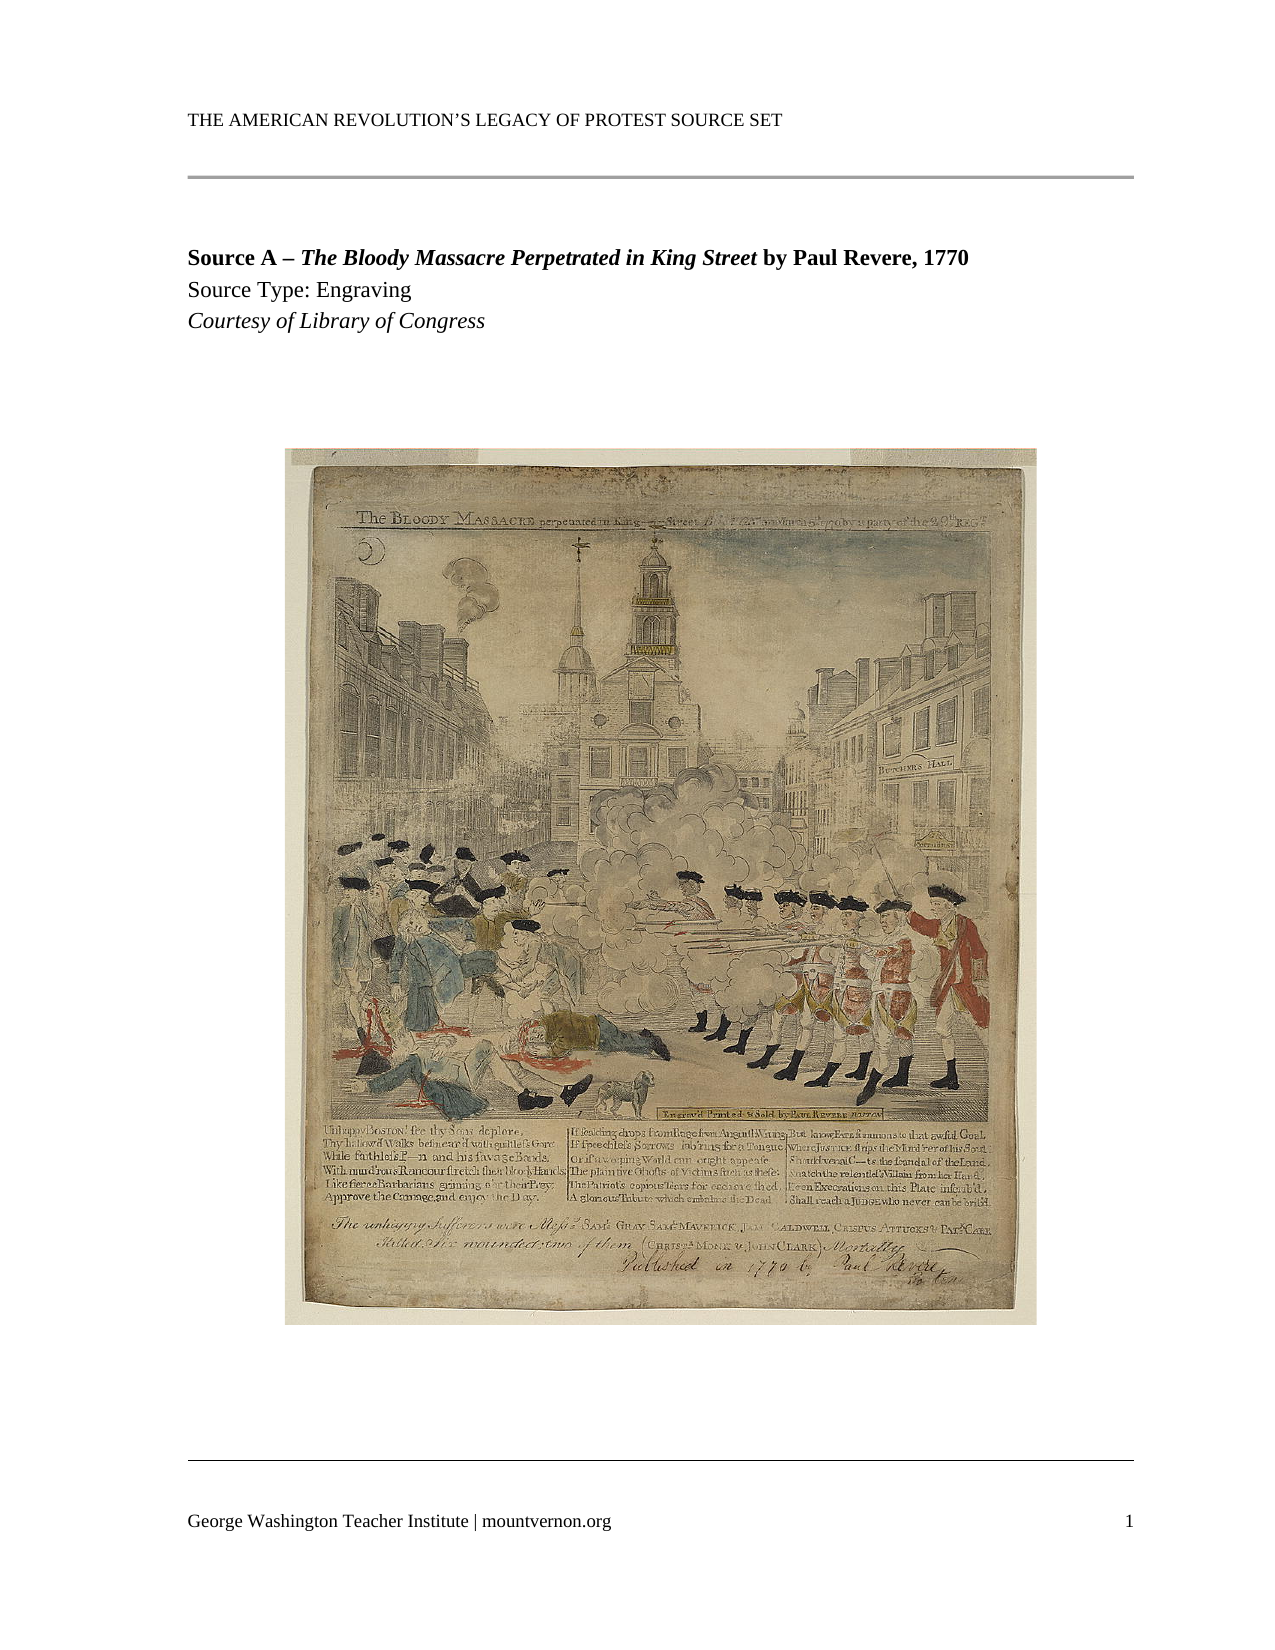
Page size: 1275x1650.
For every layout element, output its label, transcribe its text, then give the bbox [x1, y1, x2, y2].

picture [284, 448, 1037, 1325]
text Source A – The Bloody Massacre Perpetrated in King Street by Paul Revere, 1770 Source Type: Engraving Courtesy of Library of Congress [187, 244, 1134, 366]
